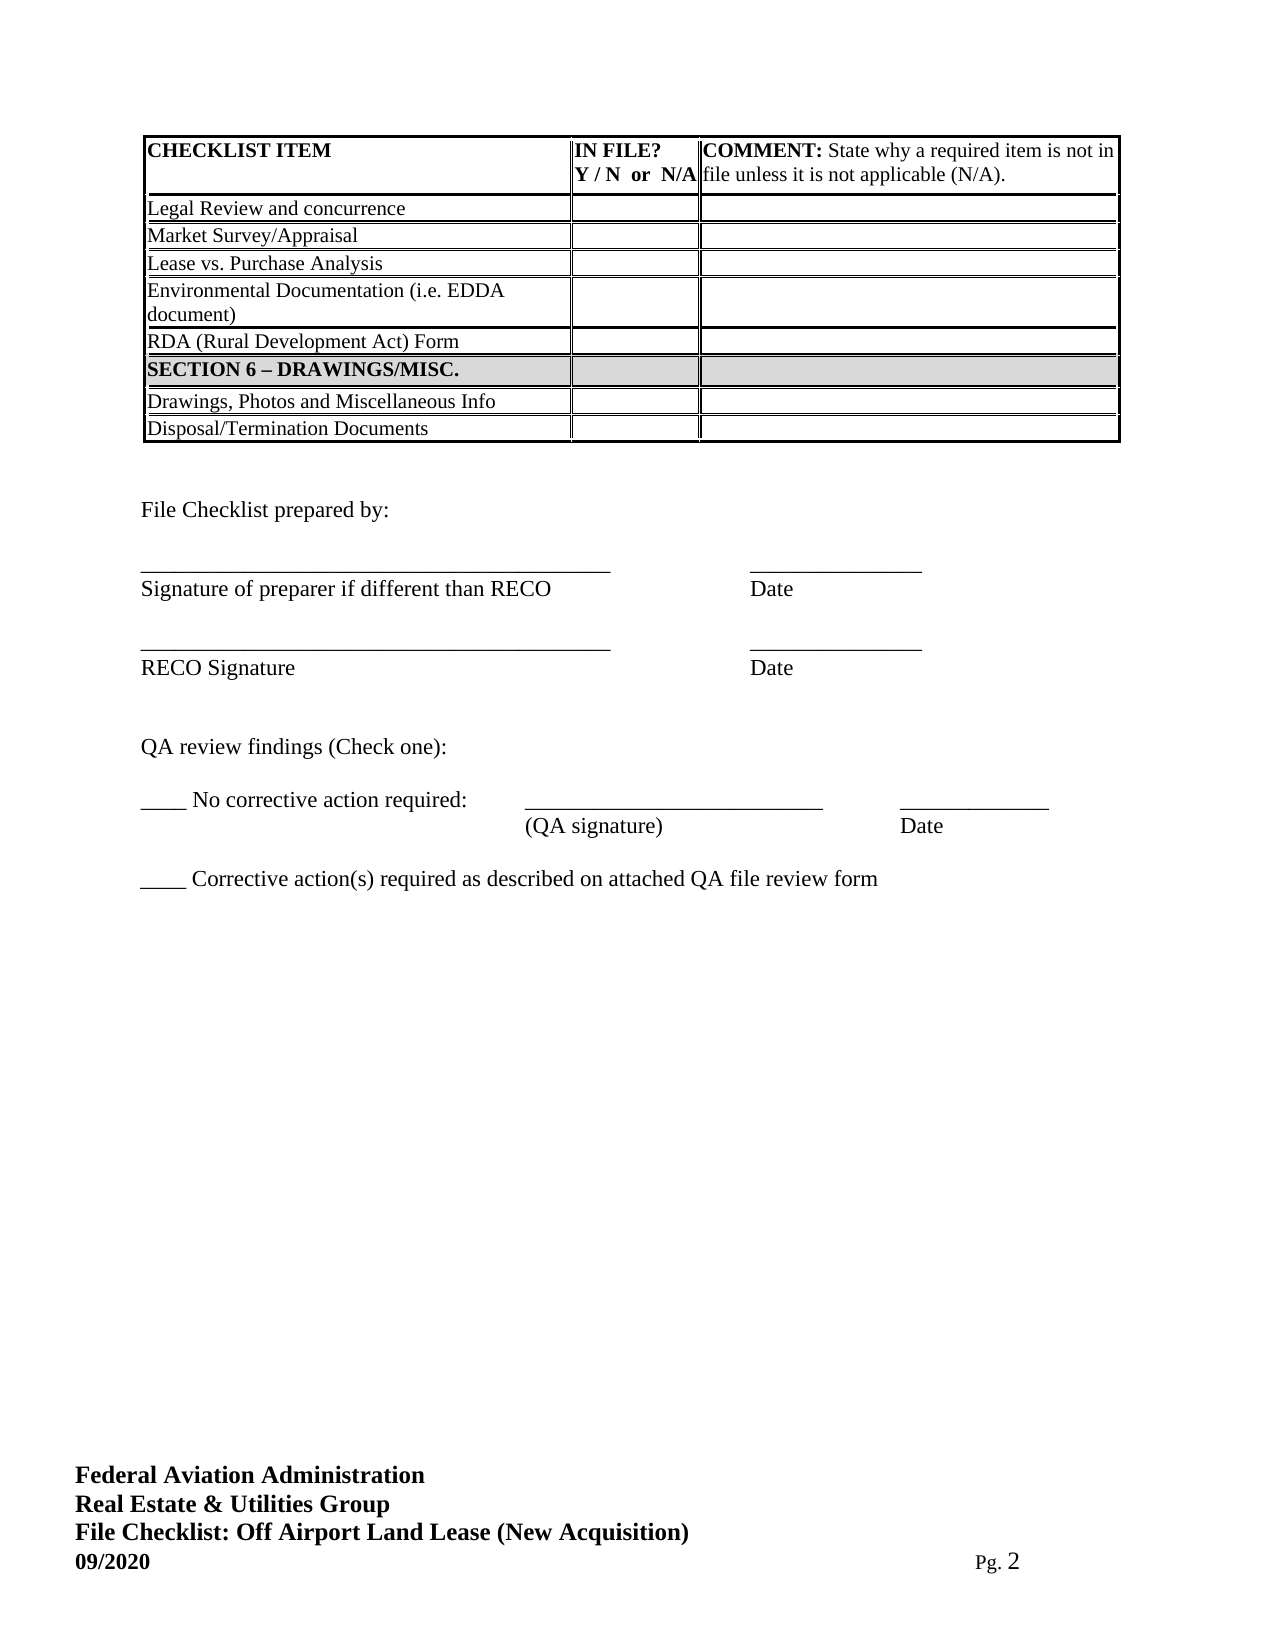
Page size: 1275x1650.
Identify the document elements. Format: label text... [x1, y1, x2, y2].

table_header CHECKLIST ITEM [146, 138, 572, 193]
table_cell Drawings, Photos and Miscellaneous Info [146, 385, 570, 413]
text Signature of preparer if different than RECO Date [141, 575, 1125, 601]
table_cell Legal Review and concurrence [145, 193, 570, 220]
table_cell RDA (Rural Development Act) Form [146, 326, 570, 353]
text ____ No corrective action required: __________________________ _____________ [141, 786, 1125, 812]
table_cell [573, 329, 698, 353]
table_cell Environmental Documentation (i.e. EDDA document) [145, 275, 572, 326]
table_cell [702, 193, 1119, 220]
table_cell [702, 248, 1119, 275]
text _________________________________________ _______________ [141, 548, 1125, 575]
table_cell [702, 385, 1119, 413]
text File Checklist prepared by: [141, 496, 1125, 522]
text QA review findings (Check one): [141, 733, 1125, 759]
table_header IN FILE? Y / N or N/A [572, 137, 700, 193]
table_cell [573, 278, 698, 326]
table_cell [702, 326, 1118, 353]
table_cell [572, 413, 700, 440]
text _________________________________________ _______________ RECO Signature Date [141, 628, 1125, 680]
table_cell Disposal/Termination Documents [145, 413, 572, 440]
table_cell [573, 357, 698, 385]
table_cell [573, 224, 698, 247]
table_cell [700, 275, 1119, 326]
table_cell [700, 413, 1119, 440]
table_cell [573, 251, 698, 275]
table_cell Market Survey/Appraisal [146, 220, 570, 247]
text (QA signature) Date [441, 812, 1125, 838]
table_cell [702, 353, 1119, 385]
table_cell Lease vs. Purchase Analysis [146, 248, 570, 275]
table_cell SECTION 6 – DRAWINGS/MISC. [146, 353, 570, 385]
text ____ Corrective action(s) required as described on attached QA file review form [140, 865, 1200, 891]
table_cell [573, 196, 698, 220]
table_cell [702, 220, 1119, 247]
table_header COMMENT: State why a required item is not in file unless it is not applicable (N/A). [700, 138, 1118, 193]
table_cell [573, 389, 698, 413]
